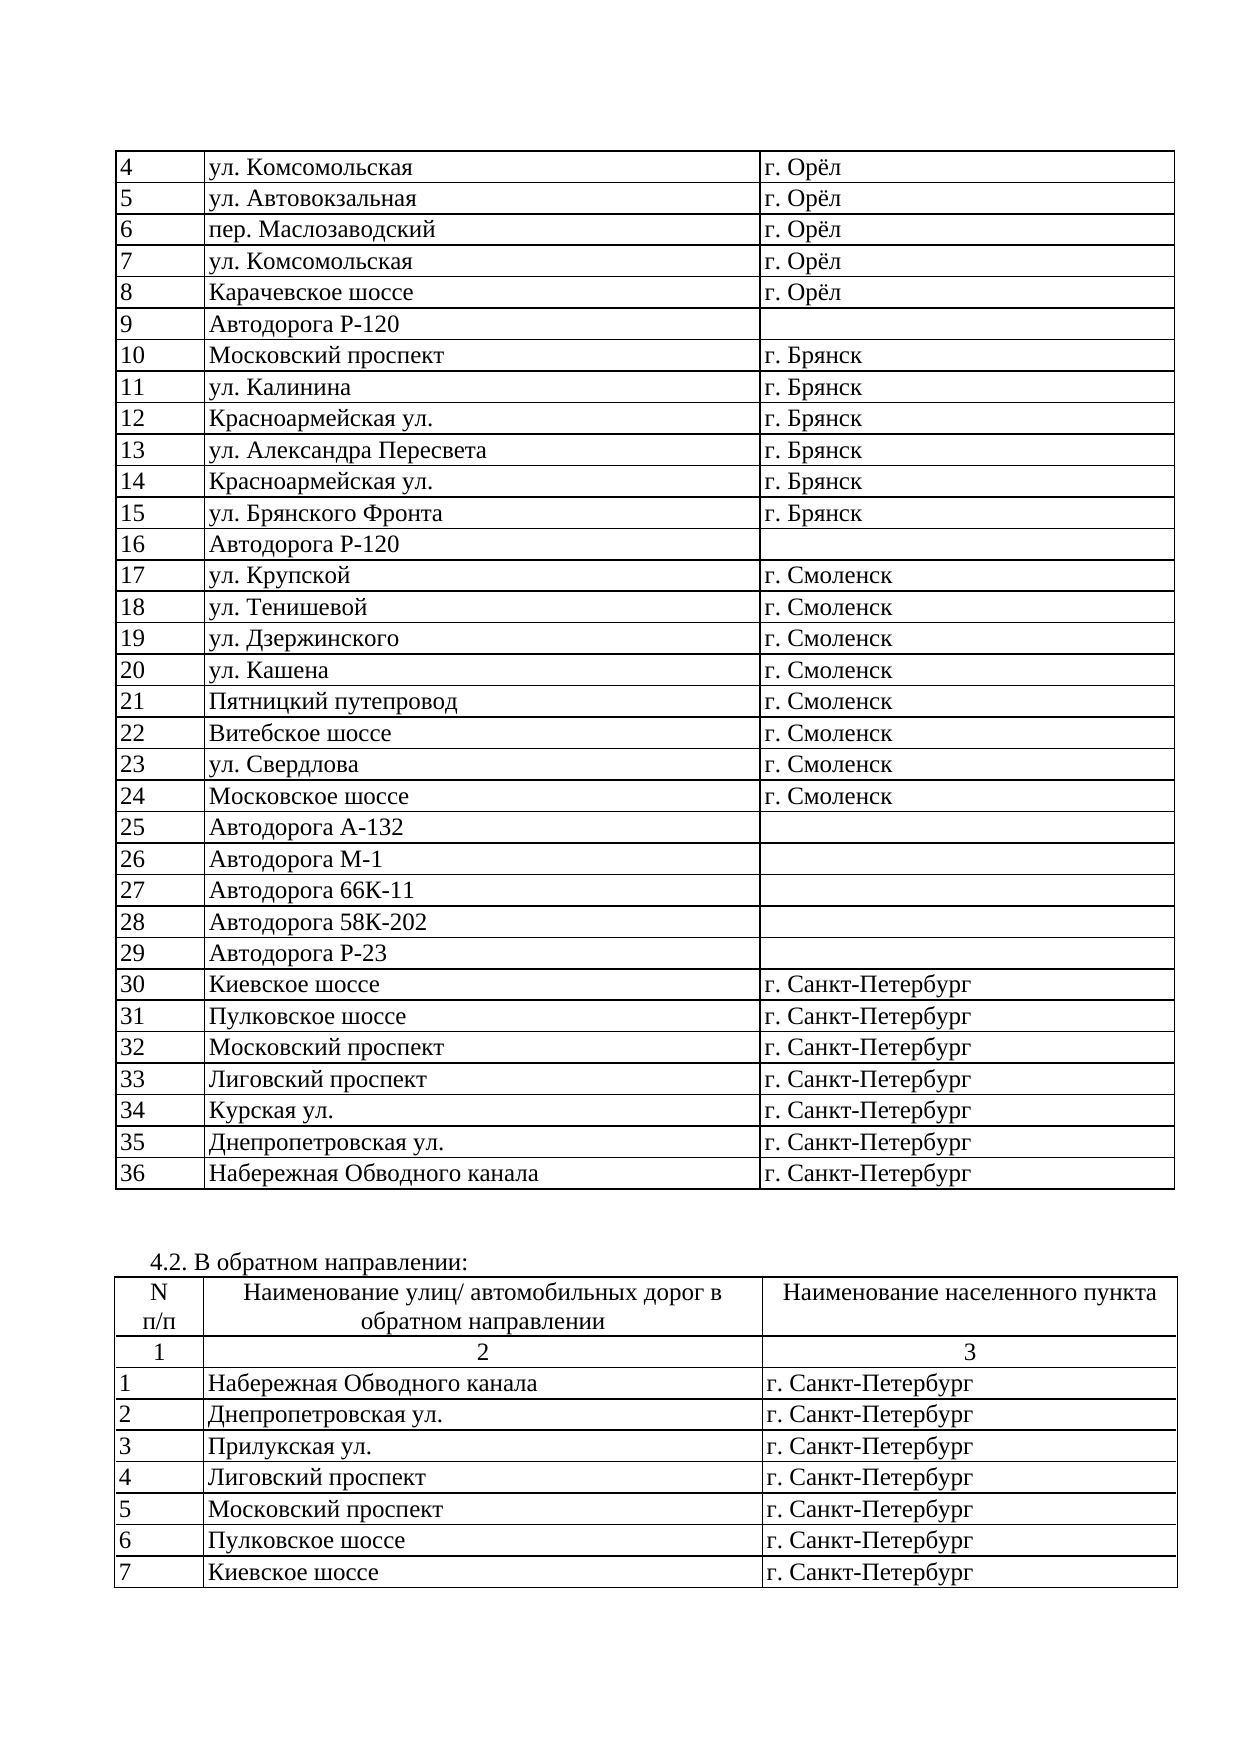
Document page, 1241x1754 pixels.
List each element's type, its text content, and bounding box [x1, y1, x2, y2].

table_cell г. Брянск [761, 340, 1174, 370]
table_cell Автодорога М-1 [205, 844, 759, 873]
table_cell Набережная Обводного канала [204, 1368, 762, 1398]
table_cell Прилукская ул. [204, 1431, 762, 1461]
table_cell 23 [117, 749, 204, 779]
table_cell 4 [115, 1462, 203, 1492]
table_cell 31 [117, 1001, 204, 1031]
table_cell 7 [117, 246, 204, 276]
table_cell ул. Тенишевой [205, 592, 759, 622]
table_cell ул. Александра Пересвета [205, 435, 759, 464]
table_cell г. Орёл [761, 246, 1174, 276]
table_cell г. Санкт-Петербург [761, 1032, 1174, 1062]
table_cell Набережная Обводного канала [205, 1158, 759, 1188]
table_cell 34 [117, 1095, 204, 1125]
table_cell г. Смоленск [761, 592, 1174, 622]
table_cell Пулковское шоссе [205, 1001, 759, 1031]
table_cell Красноармейская ул. [205, 403, 759, 433]
table_cell г. Брянск [761, 466, 1174, 496]
table_cell г. Санкт-Петербург [761, 1158, 1174, 1188]
table_cell г. Орёл [761, 183, 1174, 213]
table_cell 2 [115, 1399, 203, 1429]
table_cell 10 [117, 340, 204, 370]
table_cell г. Санкт-Петербург [761, 1127, 1174, 1157]
table_cell 21 [117, 686, 204, 716]
table_cell ул. Дзержинского [205, 623, 759, 653]
table_cell г. Санкт-Петербург [763, 1555, 1177, 1587]
table_cell г. Санкт-Петербург [763, 1429, 1177, 1461]
table_cell Автодорога Р-120 [205, 529, 759, 559]
table_cell [761, 844, 1174, 873]
table_cell 26 [117, 844, 204, 873]
table_cell [761, 907, 1174, 936]
table_cell г. Брянск [761, 435, 1174, 464]
table_cell Пулковское шоссе [204, 1525, 762, 1555]
table_cell г. Санкт-Петербург [763, 1398, 1177, 1429]
table_cell ул. Крупской [205, 561, 759, 590]
table_cell Московский проспект [205, 340, 759, 370]
table_cell Днепропетровская ул. [204, 1400, 762, 1429]
table_cell 8 [117, 277, 204, 307]
table_cell 12 [117, 403, 204, 433]
table_cell 6 [115, 1525, 203, 1555]
table_cell 36 [117, 1158, 204, 1188]
table_cell г. Санкт-Петербург [761, 1001, 1174, 1031]
table_cell Красноармейская ул. [205, 466, 759, 496]
table_cell ул. Калинина [205, 372, 759, 402]
table_cell г. Брянск [761, 372, 1174, 402]
table_cell 6 [117, 215, 204, 244]
table_header Наименование населенного пункта [763, 1278, 1177, 1335]
table_cell 20 [117, 655, 204, 685]
table_cell 7 [115, 1556, 203, 1587]
table_cell Московский проспект [205, 1032, 759, 1062]
table_cell 22 [117, 718, 204, 748]
table_cell 13 [117, 435, 204, 464]
table_cell 29 [117, 938, 204, 968]
table_cell 4 [117, 152, 204, 181]
table_cell Витебское шоссе [205, 718, 759, 748]
table_cell 30 [117, 970, 204, 999]
table_cell Автодорога 58К-202 [205, 907, 759, 936]
table_cell г. Санкт-Петербург [761, 1095, 1174, 1125]
table_cell ул. Комсомольская [205, 152, 759, 181]
table_cell ул. Кашена [205, 655, 759, 685]
table_cell Лиговский проспект [205, 1064, 759, 1094]
table_cell 33 [117, 1064, 204, 1094]
table_cell г. Орёл [761, 215, 1174, 244]
table_cell Карачевское шоссе [205, 277, 759, 307]
table_cell ул. Комсомольская [205, 246, 759, 276]
text 4.2. В обратном направлении: [150, 1247, 1090, 1276]
table_cell 28 [117, 907, 204, 936]
table_cell 18 [117, 592, 204, 622]
table_cell ул. Брянского Фронта [205, 498, 759, 527]
table_cell 16 [117, 529, 204, 559]
table_cell Пятницкий путепровод [205, 686, 759, 716]
table_cell г. Брянск [761, 498, 1174, 527]
table_cell Киевское шоссе [205, 970, 759, 999]
table_cell г. Санкт-Петербург [761, 970, 1174, 999]
table_cell г. Смоленск [761, 781, 1174, 811]
table_cell г. Санкт-Петербург [763, 1366, 1177, 1398]
table_cell 24 [117, 781, 204, 811]
table_cell г. Смоленск [761, 749, 1174, 779]
table_header Наименование улиц/ автомобильных дорог в обратном направлении [204, 1278, 762, 1335]
table_cell [761, 812, 1174, 842]
table_cell [761, 529, 1174, 559]
table_cell пер. Маслозаводский [205, 215, 759, 244]
table_cell Автодорога Р-120 [205, 309, 759, 339]
table_cell Автодорога Р-23 [205, 938, 759, 968]
table_cell 32 [117, 1032, 204, 1062]
table_cell ул. Свердлова [205, 749, 759, 779]
table_header N п/п [115, 1278, 203, 1335]
table_cell г. Смоленск [761, 718, 1174, 748]
table_cell Днепропетровская ул. [205, 1127, 759, 1157]
table_cell г. Смоленск [761, 623, 1174, 653]
table_cell 11 [117, 372, 204, 402]
table_cell 25 [117, 812, 204, 842]
table_cell 3 [115, 1430, 203, 1461]
table_cell 9 [117, 309, 204, 339]
table_cell г. Орёл [761, 277, 1174, 307]
table_cell [761, 309, 1174, 339]
table_cell Лиговский проспект [204, 1462, 762, 1492]
table_cell г. Смоленск [761, 655, 1174, 685]
table_cell ул. Автовокзальная [205, 183, 759, 213]
table_cell 17 [117, 561, 204, 590]
table_cell г. Орёл [761, 152, 1174, 181]
table_cell Автодорога 66К-11 [205, 875, 759, 905]
table_cell Киевское шоссе [204, 1557, 762, 1587]
table_cell 5 [115, 1493, 203, 1524]
table_cell Курская ул. [205, 1095, 759, 1125]
table_cell г. Брянск [761, 403, 1174, 433]
table_cell 27 [117, 875, 204, 905]
table_cell [761, 875, 1174, 905]
table_cell 5 [117, 183, 204, 213]
table_cell Автодорога А-132 [205, 812, 759, 842]
table_cell Московское шоссе [205, 781, 759, 811]
table_cell [761, 938, 1174, 968]
table_cell г. Смоленск [761, 561, 1174, 590]
table_cell г. Санкт-Петербург [763, 1492, 1177, 1524]
table_cell г. Санкт-Петербург [763, 1524, 1177, 1555]
table_cell 35 [117, 1127, 204, 1157]
table_cell 1 [115, 1336, 203, 1366]
table_cell Московский проспект [204, 1494, 762, 1524]
table_cell 14 [117, 466, 204, 496]
table_cell г. Смоленск [761, 686, 1174, 716]
table_cell 1 [115, 1368, 203, 1398]
table_cell г. Санкт-Петербург [761, 1064, 1174, 1094]
table_cell 2 [204, 1337, 762, 1366]
table_cell 19 [117, 623, 204, 653]
table_cell г. Санкт-Петербург [763, 1461, 1177, 1492]
table_cell 3 [763, 1335, 1177, 1366]
table_cell 15 [117, 498, 204, 527]
